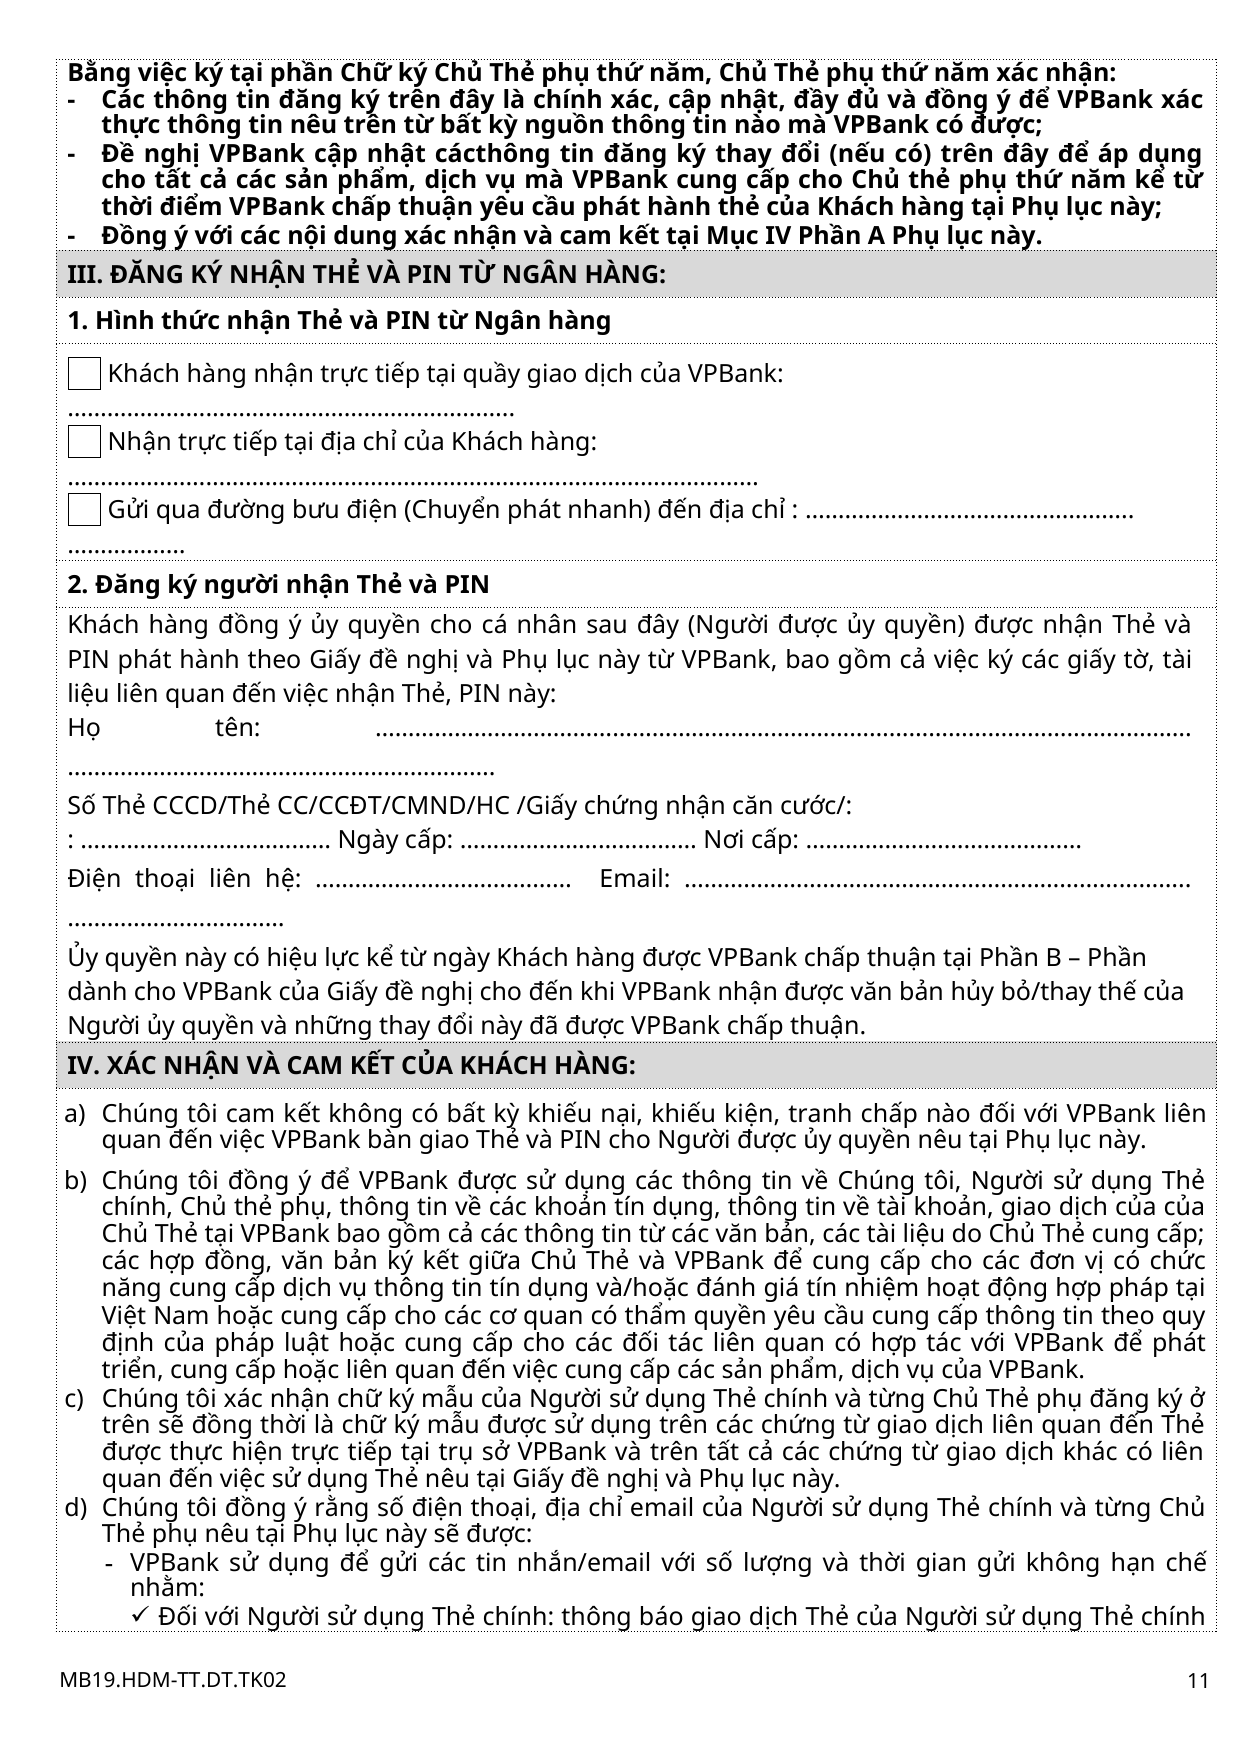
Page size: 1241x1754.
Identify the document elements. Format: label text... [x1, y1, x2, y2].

table_cell Khách hàng nhận trực tiếp tại quầy giao dịch của VPBank: ………………………………………………………….. Nhận trực tiếp tại địa chỉ của Khách hàng: …………………………………………………………………………………………… Gửi qua đường bưu điện (Chuyển phát nhanh) đến địa chỉ : …………………………………………..……………… [56, 343, 1217, 560]
table_cell 2. Đăng ký người nhận Thẻ và PIN [56, 560, 1217, 607]
table_cell 1. Hình thức nhận Thẻ và PIN từ Ngân hàng [56, 297, 1217, 343]
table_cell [56, 59, 1217, 250]
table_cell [56, 1088, 1217, 1631]
table_cell Khách hàng đồng ý ủy quyền cho cá nhân sau đây (Người được ủy quyền) được nhận Thẻ và PIN phát hành theo Giấy đề nghị và Phụ lục này từ VPBank, bao gồm cả việc ký các giấy tờ, tài liệu liên quan đến việc nhận Thẻ, PIN này: Họ tên: …………………………………………………………………………………………………………….…………………………….…………………………. Số Thẻ CCCD/Thẻ CC/CCĐT/CMND/HC /Giấy chứng nhận căn cước/: : ………………..……………… Ngày cấp: ……………………………… Nơi cấp: …………………………………… Điện thoại liên hệ: ………………………………… Email: …………………………………………………………………..…………………………… Ủy quyền này có hiệu lực kể từ ngày Khách hàng được VPBank chấp thuận tại Phần B – Phần dành cho VPBank của Giấy đề nghị cho đến khi VPBank nhận được văn bản hủy bỏ/thay thế của Người ủy quyền và những thay đổi này đã được VPBank chấp thuận. [56, 607, 1217, 1041]
table_cell III. ĐĂNG KÝ NHẬN THẺ VÀ PIN TỪ NGÂN HÀNG: [56, 250, 1217, 297]
table_cell IV. XÁC NHẬN VÀ CAM KẾT CỦA KHÁCH HÀNG: [56, 1041, 1217, 1088]
